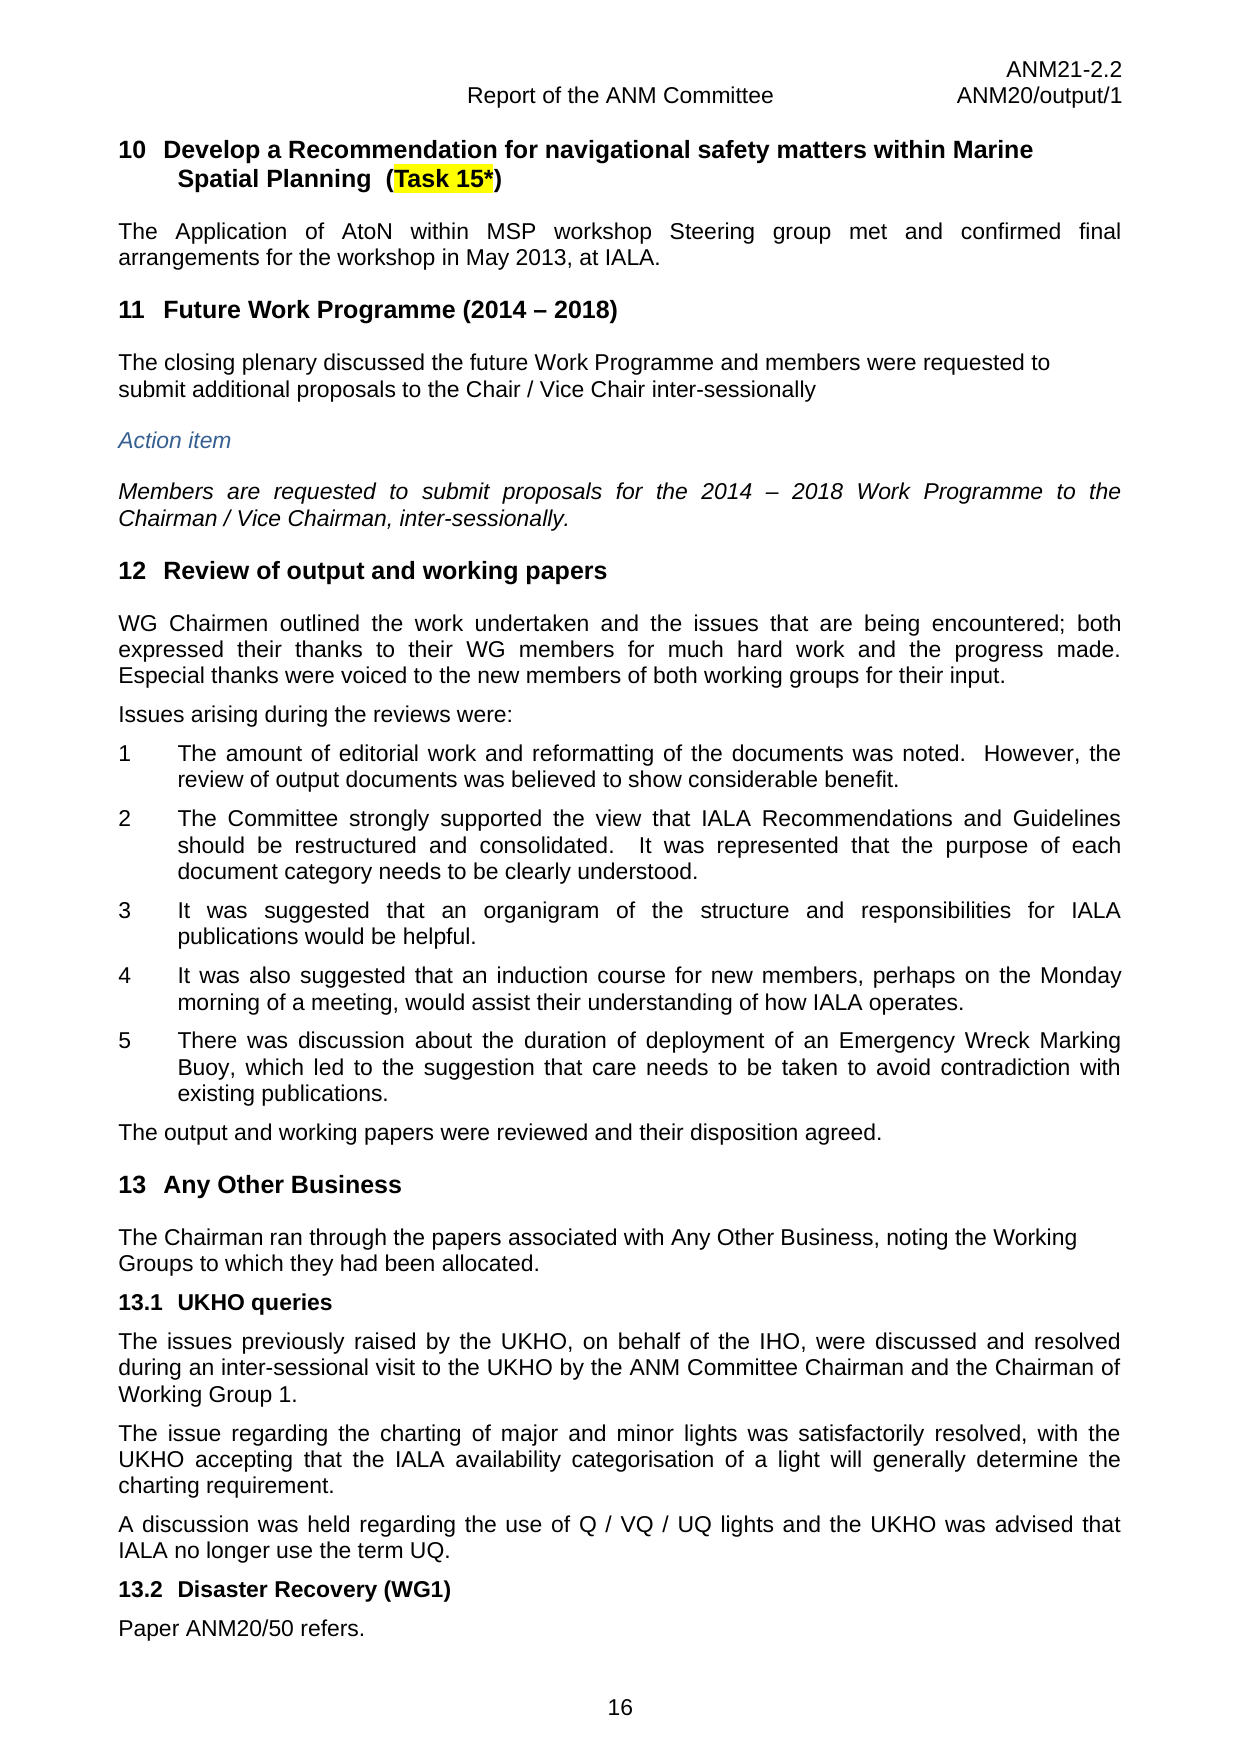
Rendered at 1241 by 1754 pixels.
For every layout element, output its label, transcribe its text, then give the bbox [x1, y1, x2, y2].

text Action item [118, 427, 1122, 453]
text The Chairman ran through the papers associated with Any Other Business, noting the Working Groups to which they had been allocated. [118, 1224, 1122, 1277]
list The amount of editorial work and reformatting of the documents was noted. However, the review of output documents was believed to show considerable benefit. [118, 740, 1122, 793]
subtitle Develop a Recommendation for navigational safety matters within Marine Spatial Planning (Task 15*) [118, 135, 1122, 193]
list The Committee strongly supported the view that IALA Recommendations and Guidelines should be restructured and consolidated. It was represented that the purpose of each document category needs to be clearly understood. [118, 805, 1122, 884]
subtitle Review of output and working papers [118, 556, 1122, 585]
text WG Chairmen outlined the work undertaken and the issues that are being encountered; both expressed their thanks to their WG members for much hard work and the progress made. Especial thanks were voiced to the new members of both working groups for their input. [118, 610, 1122, 689]
text The output and working papers were reviewed and their disposition agreed. [118, 1119, 1122, 1145]
subtitle Future Work Programme (2014 – 2018) [118, 295, 1122, 324]
text The Application of AtoN within MSP workshop Steering group met and confirmed final arrangements for the workshop in May 2013, at IALA. [118, 218, 1122, 270]
text Issues arising during the reviews were: [118, 701, 1122, 728]
text The closing plenary discussed the future Work Programme and members were requested to submit additional proposals to the Chair / Vice Chair inter-sessionally [118, 349, 1122, 402]
text The issues previously raised by the UKHO, on behalf of the IHO, were discussed and resolved during an inter-sessional visit to the UKHO by the ANM Committee Chairman and the Chairman of Working Group 1. [118, 1328, 1122, 1407]
text Members are requested to submit proposals for the 2014 – 2018 Work Programme to the Chairman / Vice Chairman, inter-sessionally. [118, 478, 1122, 531]
list It was also suggested that an induction course for new members, perhaps on the Monday morning of a meeting, would assist their understanding of how IALA operates. [118, 962, 1122, 1015]
subtitle Any Other Business [118, 1170, 1122, 1199]
text A discussion was held regarding the use of Q / VQ / UQ lights and the UKHO was advised that IALA no longer use the term UQ. [118, 1511, 1122, 1564]
list There was discussion about the duration of deployment of an Emergency Wreck Marking Buoy, which led to the suggestion that care needs to be taken to avoid contradiction with existing publications. [118, 1027, 1122, 1106]
subtitle UKHO queries [118, 1289, 1122, 1316]
text The issue regarding the charting of major and minor lights was satisfactorily resolved, with the UKHO accepting that the IALA availability categorisation of a light will generally determine the charting requirement. [118, 1419, 1122, 1499]
subtitle Disaster Recovery (WG1) [118, 1576, 1122, 1603]
text Paper ANM20/50 refers. [118, 1615, 1122, 1642]
list It was suggested that an organigram of the structure and responsibilities for IALA publications would be helpful. [118, 897, 1122, 949]
